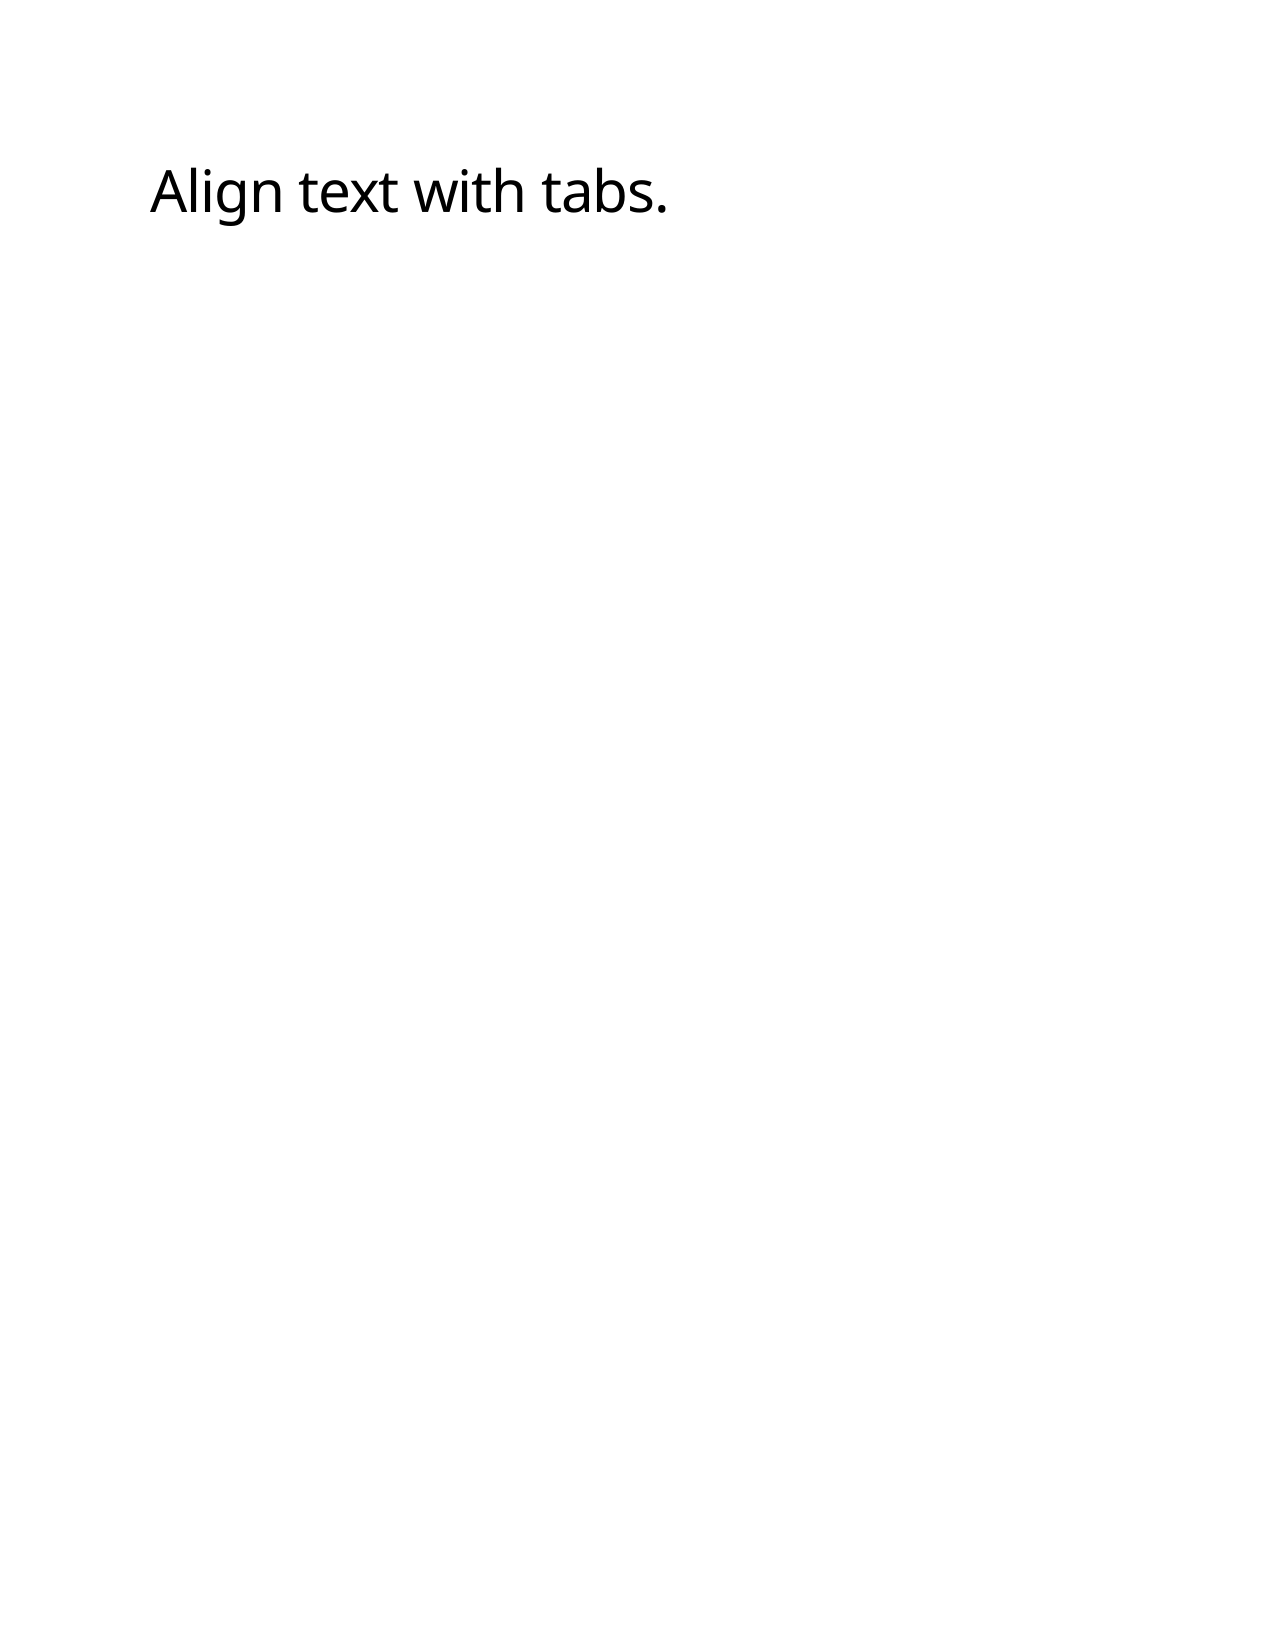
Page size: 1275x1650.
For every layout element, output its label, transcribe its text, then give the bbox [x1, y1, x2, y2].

title Align text with tabs. [150, 150, 1125, 229]
